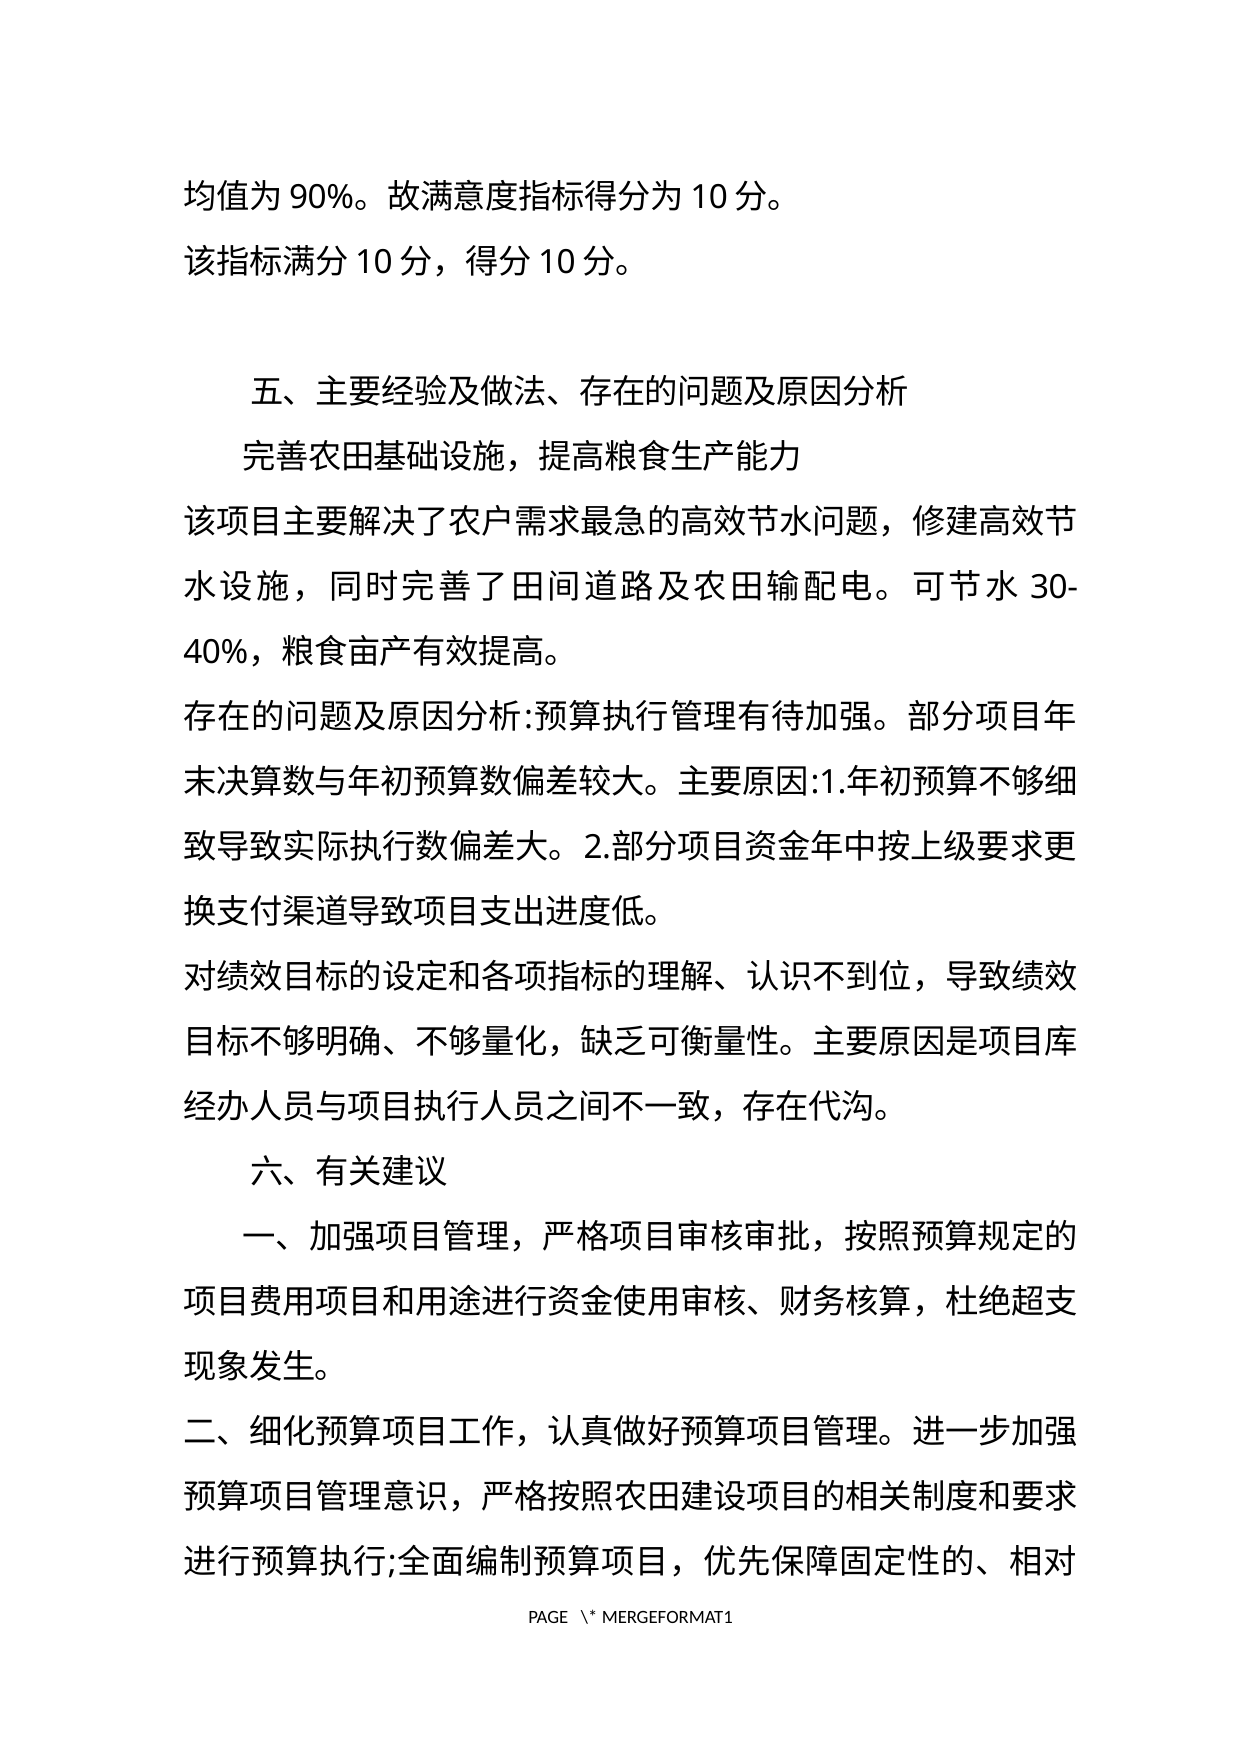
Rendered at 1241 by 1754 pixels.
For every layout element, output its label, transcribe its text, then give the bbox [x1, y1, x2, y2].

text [183, 162, 1078, 292]
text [183, 1202, 1078, 1592]
text 五、主要经验及做法、存在的问题及原因分析 [183, 357, 1078, 422]
text 完善农田基础设施，提高粮食生产能力 该项目主要解决了农户需求最急的高效节水问题，修建高效节水设施，同时完善了田间道路及农田输配电。可节水30-40%，粮食亩产有效提高。 存在的问题及原因分析:预算执行管理有待加强。部分项目年末决算数与年初预算数偏差较大。主要原因:1.年初预算不够细致导致实际执行数偏差大。2.部分项目资金年中按上级要求更换支付渠道导致项目支出进度低。 对绩效目标的设定和各项指标的理解、认识不到位，导致绩效目标不够明确、不够量化，缺乏可衡量性。主要原因是项目库经办人员与项目执行人员之间不一致，存在代沟。 [183, 422, 1078, 1137]
text 六、有关建议 [183, 1137, 1078, 1202]
